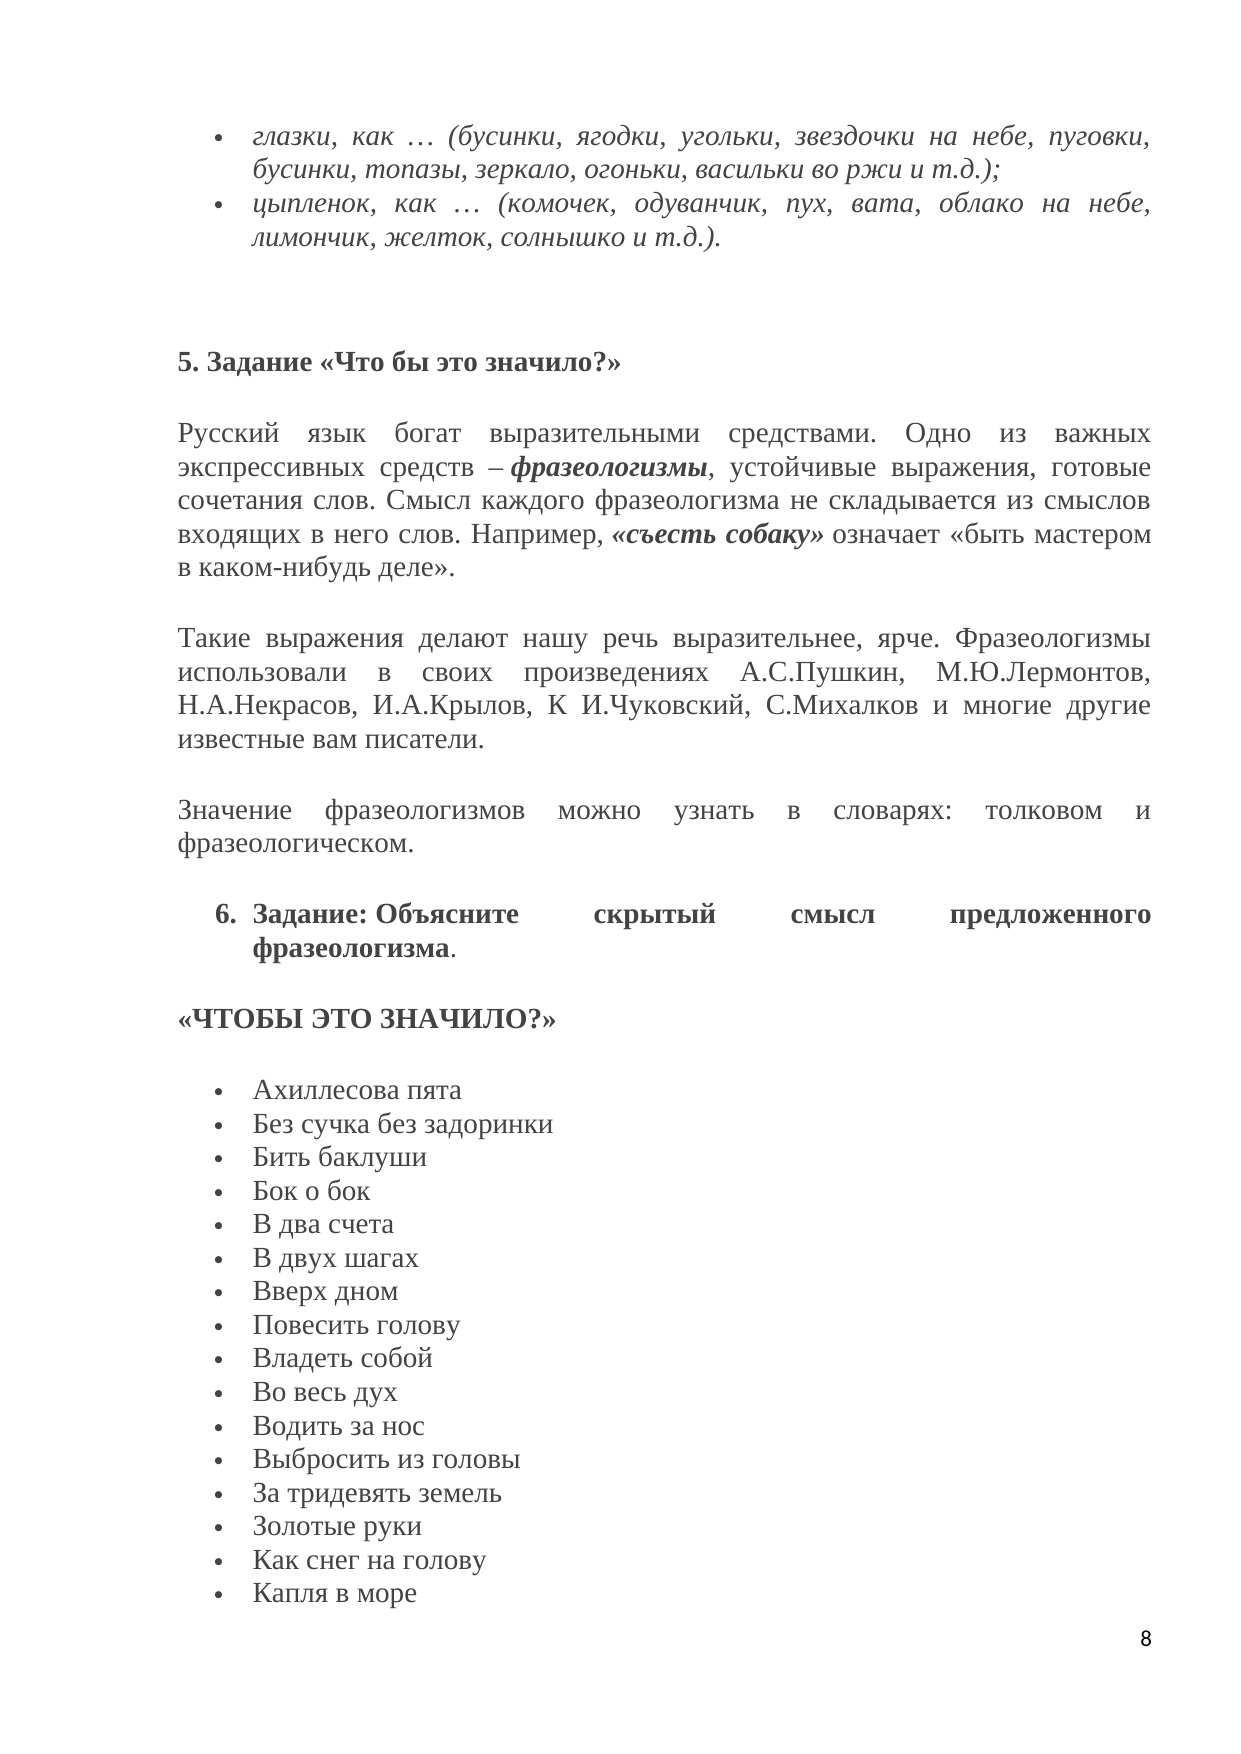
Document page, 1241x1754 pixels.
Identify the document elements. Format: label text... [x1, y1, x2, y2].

list Ахиллесова пята [215, 1072, 1152, 1106]
list Без сучка без задоринки [215, 1106, 1152, 1139]
text «ЧТОБЫ ЭТО ЗНАЧИЛО?» [177, 1001, 1152, 1035]
list За тридевять земель [215, 1475, 1152, 1508]
list цыпленок, как … (комочек, одуванчик, пух, вата, облако на небе, лимончик, желток, солнышко и т.д.). [215, 185, 1152, 252]
text Русский язык богат выразительными средствами. Одно из важных экспрессивных средств – фразеологизмы, устойчивые выражения, готовые сочетания слов. Смысл каждого фразеологизма не складывается из смыслов входящих в него слов. Например, «съесть собаку» означает «быть мастером в каком-нибудь деле». [177, 415, 1152, 583]
list Золотые руки [215, 1508, 1152, 1542]
list Водить за нос [215, 1408, 1152, 1441]
list Выбросить из головы [215, 1441, 1152, 1475]
list Как снег на голову [215, 1542, 1152, 1575]
list Во весь дух [215, 1374, 1152, 1408]
list Повесить голову [215, 1307, 1152, 1341]
list Задание: Объясните скрытый смысл предложенного фразеологизма. [215, 897, 1152, 964]
text Значение фразеологизмов можно узнать в словарях: толковом и фразеологическом. [177, 792, 1152, 859]
list Бок о бок [215, 1173, 1152, 1206]
list Вверх дном [215, 1273, 1152, 1307]
text 5. Задание «Что бы это значило?» [177, 344, 1152, 378]
list Владеть собой [215, 1341, 1152, 1374]
list В двух шагах [215, 1240, 1152, 1273]
text Такие выражения делают нашу речь выразительнее, ярче. Фразеологизмы использовали в своих произведениях А.С.Пушкин, М.Ю.Лермонтов, Н.А.Некрасов, И.А.Крылов, К И.Чуковский, С.Михалков и многие другие известные вам писатели. [177, 620, 1152, 754]
list глазки, как … (бусинки, ягодки, угольки, звездочки на небе, пуговки, бусинки, топазы, зеркало, огоньки, васильки во ржи и т.д.); [215, 118, 1152, 185]
list Капля в море [215, 1575, 1152, 1609]
list В два счета [215, 1206, 1152, 1240]
list Бить баклуши [215, 1139, 1152, 1173]
